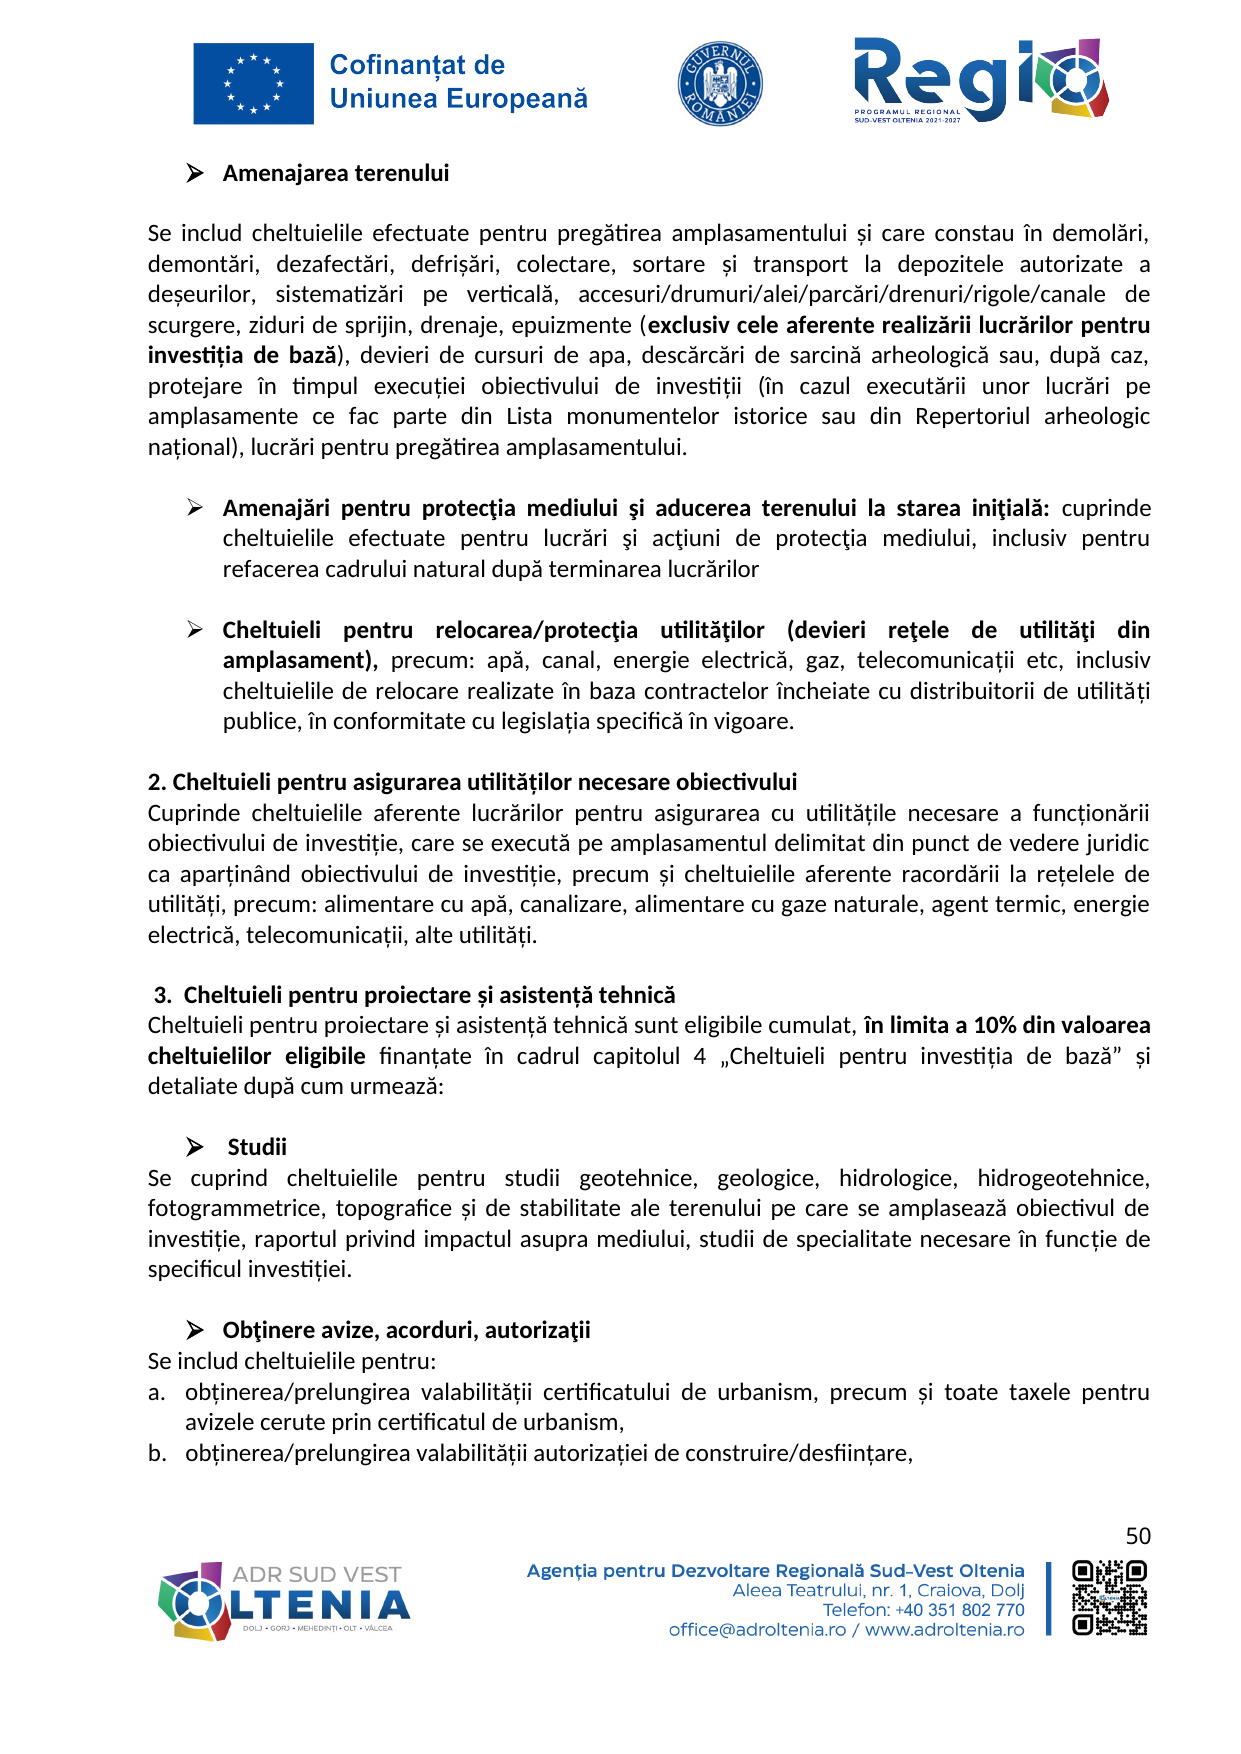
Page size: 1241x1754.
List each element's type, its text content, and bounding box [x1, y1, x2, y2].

text Se includ cheltuielile efectuate pentru pregătirea amplasamentului şi care constau în demolări, demontări, dezafectări, defrişări, colectare, sortare și transport la depozitele autorizate a deșeurilor, sistematizări pe verticală, accesuri/drumuri/alei/parcări/drenuri/rigole/canale de scurgere, ziduri de sprijin, drenaje, epuizmente (exclusiv cele aferente realizării lucrărilor pentru investiţia de bază), devieri de cursuri de apa, descărcări de sarcină arheologică sau, după caz, protejare în timpul execuției obiectivului de investiții (în cazul executării unor lucrări pe amplasamente ce fac parte din Lista monumentelor istorice sau din Repertoriul arheologic național), lucrări pentru pregătirea amplasamentului. [148, 217, 1152, 461]
text 2. Cheltuieli pentru asigurarea utilităţilor necesare obiectivului [148, 767, 1152, 797]
list obţinerea/prelungirea valabilităţii autorizaţiei de construire/desfiinţare, [148, 1437, 1152, 1467]
list Cheltuieli pentru relocarea/protecţia utilităţilor (devieri reţele de utilităţi din amplasament), precum: apă, canal, energie electrică, gaz, telecomunicații etc, inclusiv cheltuielile de relocare realizate în baza contractelor încheiate cu distribuitorii de utilități publice, în conformitate cu legislația specifică în vigoare. [185, 614, 1152, 736]
picture [188, 38, 590, 128]
text 3. Cheltuieli pentru proiectare şi asistenţă tehnică [148, 979, 1152, 1009]
text Se cuprind cheltuielile pentru studii geotehnice, geologice, hidrologice, hidrogeotehnice, fotogrammetrice, topografice şi de stabilitate ale terenului pe care se amplasează obiectivul de investiţie, raportul privind impactul asupra mediului, studii de specialitate necesare în funcție de specificul investiției. [148, 1162, 1152, 1284]
text Cuprinde cheltuielile aferente lucrărilor pentru asigurarea cu utilităţile necesare a funcţionării obiectivului de investiţie, care se execută pe amplasamentul delimitat din punct de vedere juridic ca aparţinând obiectivului de investiţie, precum şi cheltuielile aferente racordării la reţelele de utilităţi, precum: alimentare cu apă, canalizare, alimentare cu gaze naturale, agent termic, energie electrică, telecomunicaţii, alte utilităţi. [148, 797, 1152, 950]
picture [852, 36, 1111, 126]
list Amenajarea terenului [185, 157, 1152, 188]
text Cheltuieli pentru proiectare şi asistenţă tehnică sunt eligibile cumulat, în limita a 10% din valoarea cheltuielilor eligibile finanțate în cadrul capitolul 4 „Cheltuieli pentru investiția de bază” și detaliate după cum urmează: [148, 1009, 1152, 1101]
text Se includ cheltuielile pentru: [148, 1345, 1152, 1376]
picture [674, 39, 768, 128]
picture [148, 1551, 1152, 1648]
list Obţinere avize, acorduri, autorizaţii [185, 1314, 1152, 1345]
list Amenajări pentru protecţia mediului şi aducerea terenului la starea iniţială: cuprinde cheltuielile efectuate pentru lucrări şi acţiuni de protecţia mediului, inclusiv pentru refacerea cadrului natural după terminarea lucrărilor [185, 492, 1152, 583]
list obţinerea/prelungirea valabilităţii certificatului de urbanism, precum şi toate taxele pentru avizele cerute prin certificatul de urbanism, [148, 1376, 1152, 1437]
list Studii [185, 1131, 1152, 1162]
